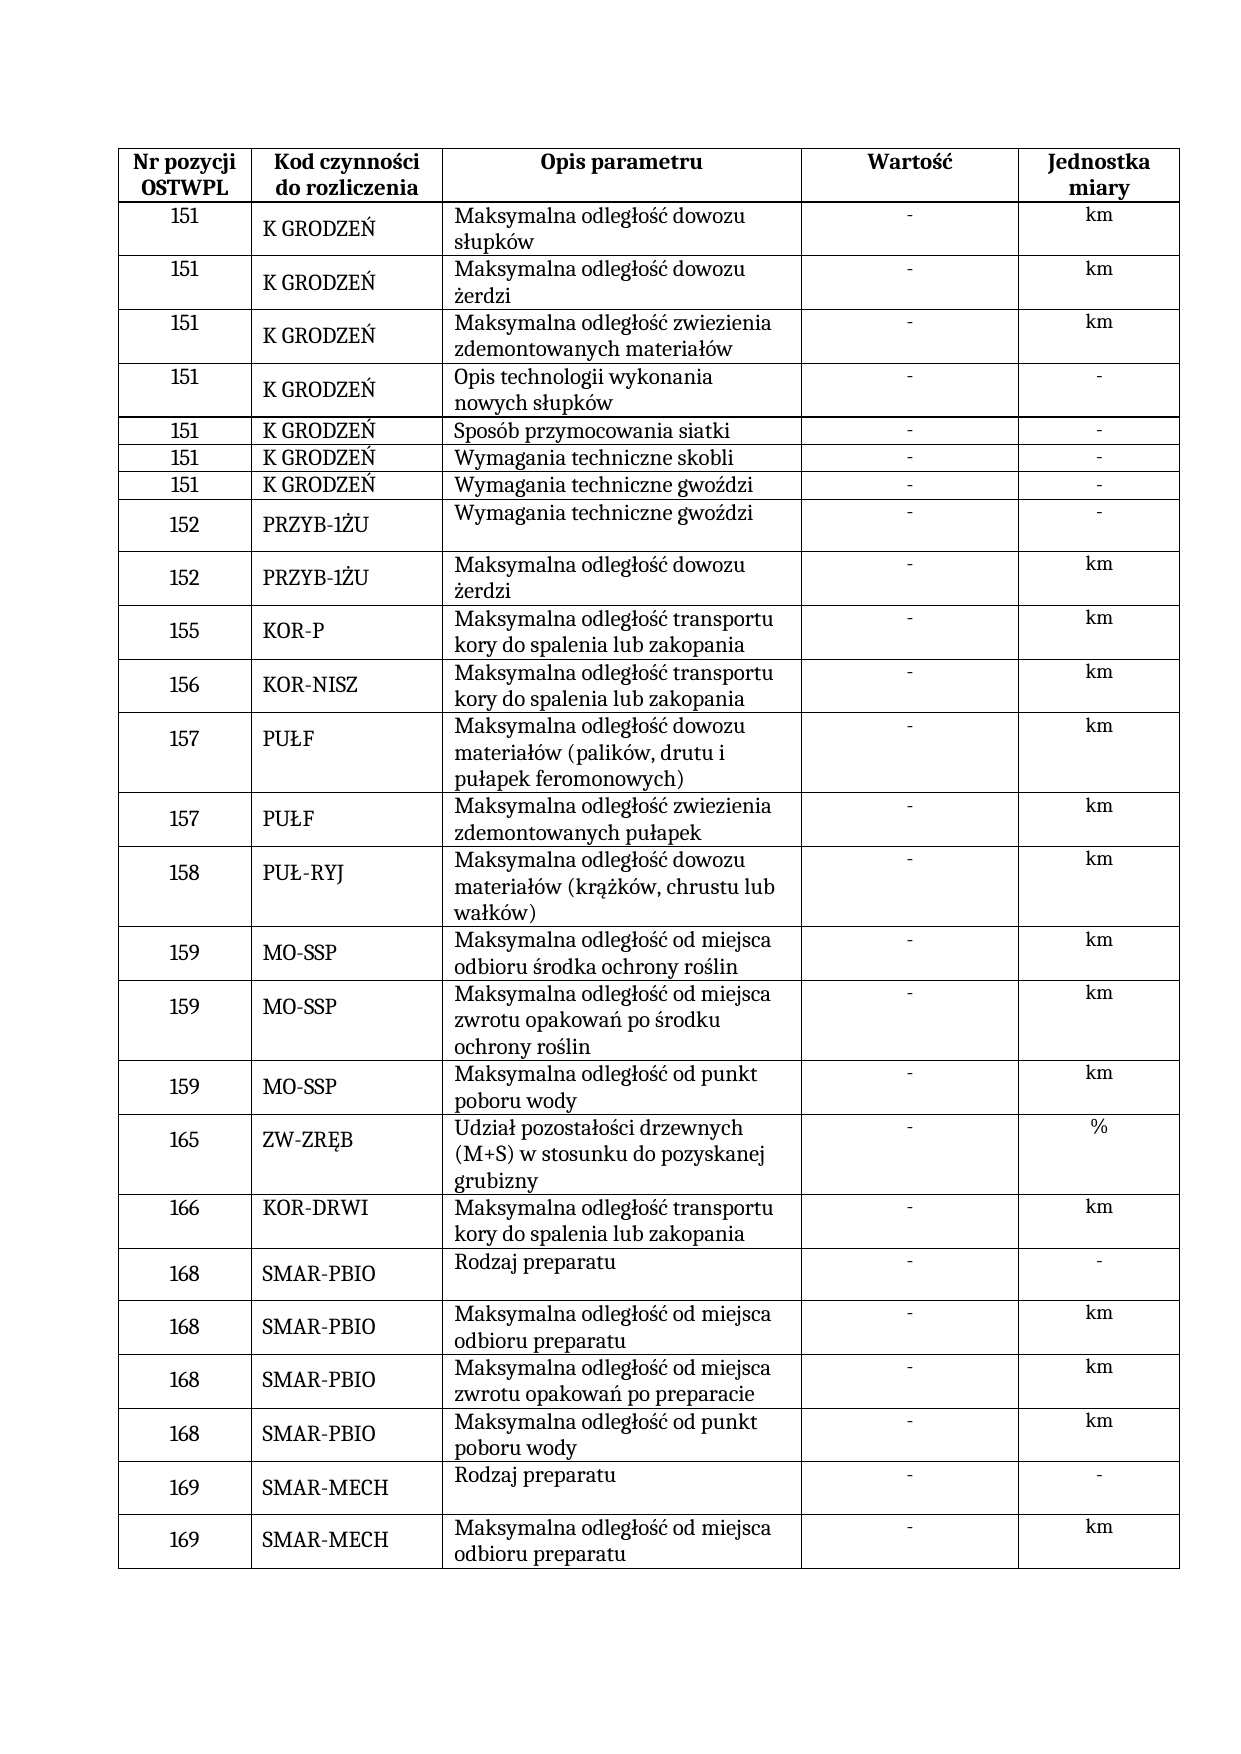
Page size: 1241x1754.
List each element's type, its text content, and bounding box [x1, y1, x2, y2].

table_cell 169 [119, 1462, 251, 1514]
table_cell Maksymalna odległość dowozu żerdzi [443, 552, 801, 605]
table_cell Sposób przymocowania siatki [443, 418, 801, 444]
table_cell - [802, 1515, 1018, 1567]
table_cell Maksymalna odległość dowozu żerdzi [443, 256, 801, 309]
table_cell Wymagania techniczne gwoździ [443, 500, 801, 551]
table_cell 151 [119, 472, 251, 498]
table_cell km [1019, 203, 1179, 255]
table_cell km [1019, 1061, 1179, 1114]
table_cell - [802, 1195, 1018, 1248]
table_cell 168 [119, 1249, 251, 1300]
table_cell 151 [119, 364, 251, 416]
table_cell - [802, 847, 1018, 926]
table_cell Maksymalna odległość od miejsca odbioru środka ochrony roślin [443, 927, 801, 980]
table_cell 152 [119, 500, 251, 551]
table_cell % [1019, 1115, 1179, 1194]
table_header Nr pozycji OSTWPL [119, 149, 251, 201]
table_cell - [802, 472, 1018, 498]
table_cell km [1019, 1409, 1179, 1461]
table_cell 157 [119, 793, 251, 846]
table_cell 168 [119, 1355, 251, 1407]
table_cell km [1019, 552, 1179, 605]
table_cell PRZYB-1ŻU [252, 552, 442, 605]
table_cell 159 [119, 927, 251, 980]
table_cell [443, 1355, 801, 1407]
table_cell - [802, 500, 1018, 551]
table_cell km [1019, 1355, 1179, 1407]
table_cell - [802, 203, 1018, 255]
table_cell Maksymalna odległość dowozu materiałów (palików, drutu i pułapek feromonowych) [443, 713, 801, 792]
table_cell 157 [119, 713, 251, 792]
table_cell MO-SSP [252, 1061, 442, 1114]
table_cell Wymagania techniczne gwoździ [443, 472, 801, 498]
table_header Kod czynności do rozliczenia [252, 149, 442, 201]
table_cell Maksymalna odległość od miejsca zwrotu opakowań po środku ochrony roślin [443, 981, 801, 1060]
table_cell 151 [119, 310, 251, 363]
table_cell km [1019, 1195, 1179, 1248]
table_cell km [1019, 606, 1179, 658]
table_cell km [1019, 793, 1179, 846]
table_cell MO-SSP [252, 927, 442, 980]
table_cell K GRODZEŃ [252, 472, 442, 498]
table_cell SMAR-MECH [252, 1462, 442, 1514]
table_cell 156 [119, 660, 251, 712]
table_cell Opis technologii wykonania nowych słupków [443, 364, 801, 416]
table_cell - [802, 1249, 1018, 1300]
table_cell - [802, 552, 1018, 605]
table_cell Maksymalna odległość transportu kory do spalenia lub zakopania [443, 660, 801, 712]
table_cell km [1019, 713, 1179, 792]
table_cell - [802, 1462, 1018, 1514]
table_cell - [1019, 472, 1179, 498]
table_cell km [1019, 660, 1179, 712]
table_cell km [1019, 1301, 1179, 1354]
table_cell 166 [119, 1195, 251, 1248]
table_cell Maksymalna odległość od punkt poboru wody [443, 1061, 801, 1114]
table_cell km [1019, 1515, 1179, 1567]
table_cell - [1019, 364, 1179, 416]
table_cell - [802, 418, 1018, 444]
table_cell PRZYB-1ŻU [252, 500, 442, 551]
table_cell Maksymalna odległość od miejsca odbioru preparatu [443, 1301, 801, 1354]
table_cell 151 [119, 256, 251, 309]
table_cell - [802, 1061, 1018, 1114]
table_cell Maksymalna odległość od miejsca odbioru preparatu [443, 1515, 801, 1567]
table_cell Udział pozostałości drzewnych (M+S) w stosunku do pozyskanej grubizny [443, 1115, 801, 1194]
table_header Jednostka miary [1019, 149, 1179, 201]
table_cell - [802, 1409, 1018, 1461]
table_cell km [1019, 981, 1179, 1060]
table_cell 159 [119, 1061, 251, 1114]
table_cell K GRODZEŃ [252, 310, 442, 363]
table_cell KOR-P [252, 606, 442, 658]
table_cell - [802, 310, 1018, 363]
table_cell - [1019, 418, 1179, 444]
table_cell 152 [119, 552, 251, 605]
table_cell 155 [119, 606, 251, 658]
table_cell - [802, 660, 1018, 712]
table_cell Maksymalna odległość zwiezienia zdemontowanych materiałów [443, 310, 801, 363]
table_cell - [802, 927, 1018, 980]
table_cell Maksymalna odległość zwiezienia zdemontowanych pułapek [443, 793, 801, 846]
table_cell - [1019, 1249, 1179, 1300]
table_cell SMAR-MECH [252, 1515, 442, 1567]
table_header Wartość [802, 149, 1018, 201]
table_cell - [802, 256, 1018, 309]
table_header Opis parametru [443, 149, 801, 201]
table_cell PUŁF [252, 713, 442, 792]
table_cell km [1019, 310, 1179, 363]
table_cell KOR-NISZ [252, 660, 442, 712]
table_cell - [802, 364, 1018, 416]
table_cell 168 [119, 1409, 251, 1461]
table_cell SMAR-PBIO [252, 1355, 442, 1407]
table_cell Maksymalna odległość dowozu słupków [443, 203, 801, 255]
table_cell SMAR-PBIO [252, 1249, 442, 1300]
table_cell 151 [119, 418, 251, 444]
table_cell 168 [119, 1301, 251, 1354]
table_cell - [1019, 500, 1179, 551]
table_cell Maksymalna odległość transportu kory do spalenia lub zakopania [443, 606, 801, 658]
table_cell - [802, 981, 1018, 1060]
table_cell K GRODZEŃ [252, 203, 442, 255]
table_cell 151 [119, 445, 251, 471]
table_cell Rodzaj preparatu [443, 1462, 801, 1514]
table_cell KOR-DRWI [252, 1195, 442, 1248]
table_cell K GRODZEŃ [252, 256, 442, 309]
table_cell K GRODZEŃ [252, 445, 442, 471]
table_cell - [802, 1301, 1018, 1354]
table_cell - [1019, 1462, 1179, 1514]
table_cell Maksymalna odległość dowozu materiałów (krążków, chrustu lub wałków) [443, 847, 801, 926]
table_cell MO-SSP [252, 981, 442, 1060]
table_cell Maksymalna odległość transportu kory do spalenia lub zakopania [443, 1195, 801, 1248]
table_cell km [1019, 256, 1179, 309]
table_cell SMAR-PBIO [252, 1409, 442, 1461]
table_cell - [1019, 445, 1179, 471]
table_cell PUŁ-RYJ [252, 847, 442, 926]
table_cell - [802, 713, 1018, 792]
table_cell - [802, 1355, 1018, 1407]
table_cell - [802, 606, 1018, 658]
table_cell - [802, 1115, 1018, 1194]
table_cell km [1019, 847, 1179, 926]
table_cell 151 [119, 203, 251, 255]
table_cell ZW-ZRĘB [252, 1115, 442, 1194]
table_cell K GRODZEŃ [252, 418, 442, 444]
table_cell 169 [119, 1515, 251, 1567]
table_cell Wymagania techniczne skobli [443, 445, 801, 471]
table_cell Rodzaj preparatu [443, 1249, 801, 1300]
table_cell 158 [119, 847, 251, 926]
table_cell SMAR-PBIO [252, 1301, 442, 1354]
table_cell - [802, 445, 1018, 471]
table_cell Maksymalna odległość od punkt poboru wody [443, 1409, 801, 1461]
table_cell 159 [119, 981, 251, 1060]
table_cell PUŁF [252, 793, 442, 846]
table_cell - [802, 793, 1018, 846]
table_cell km [1019, 927, 1179, 980]
table_cell K GRODZEŃ [252, 364, 442, 416]
table_cell 165 [119, 1115, 251, 1194]
